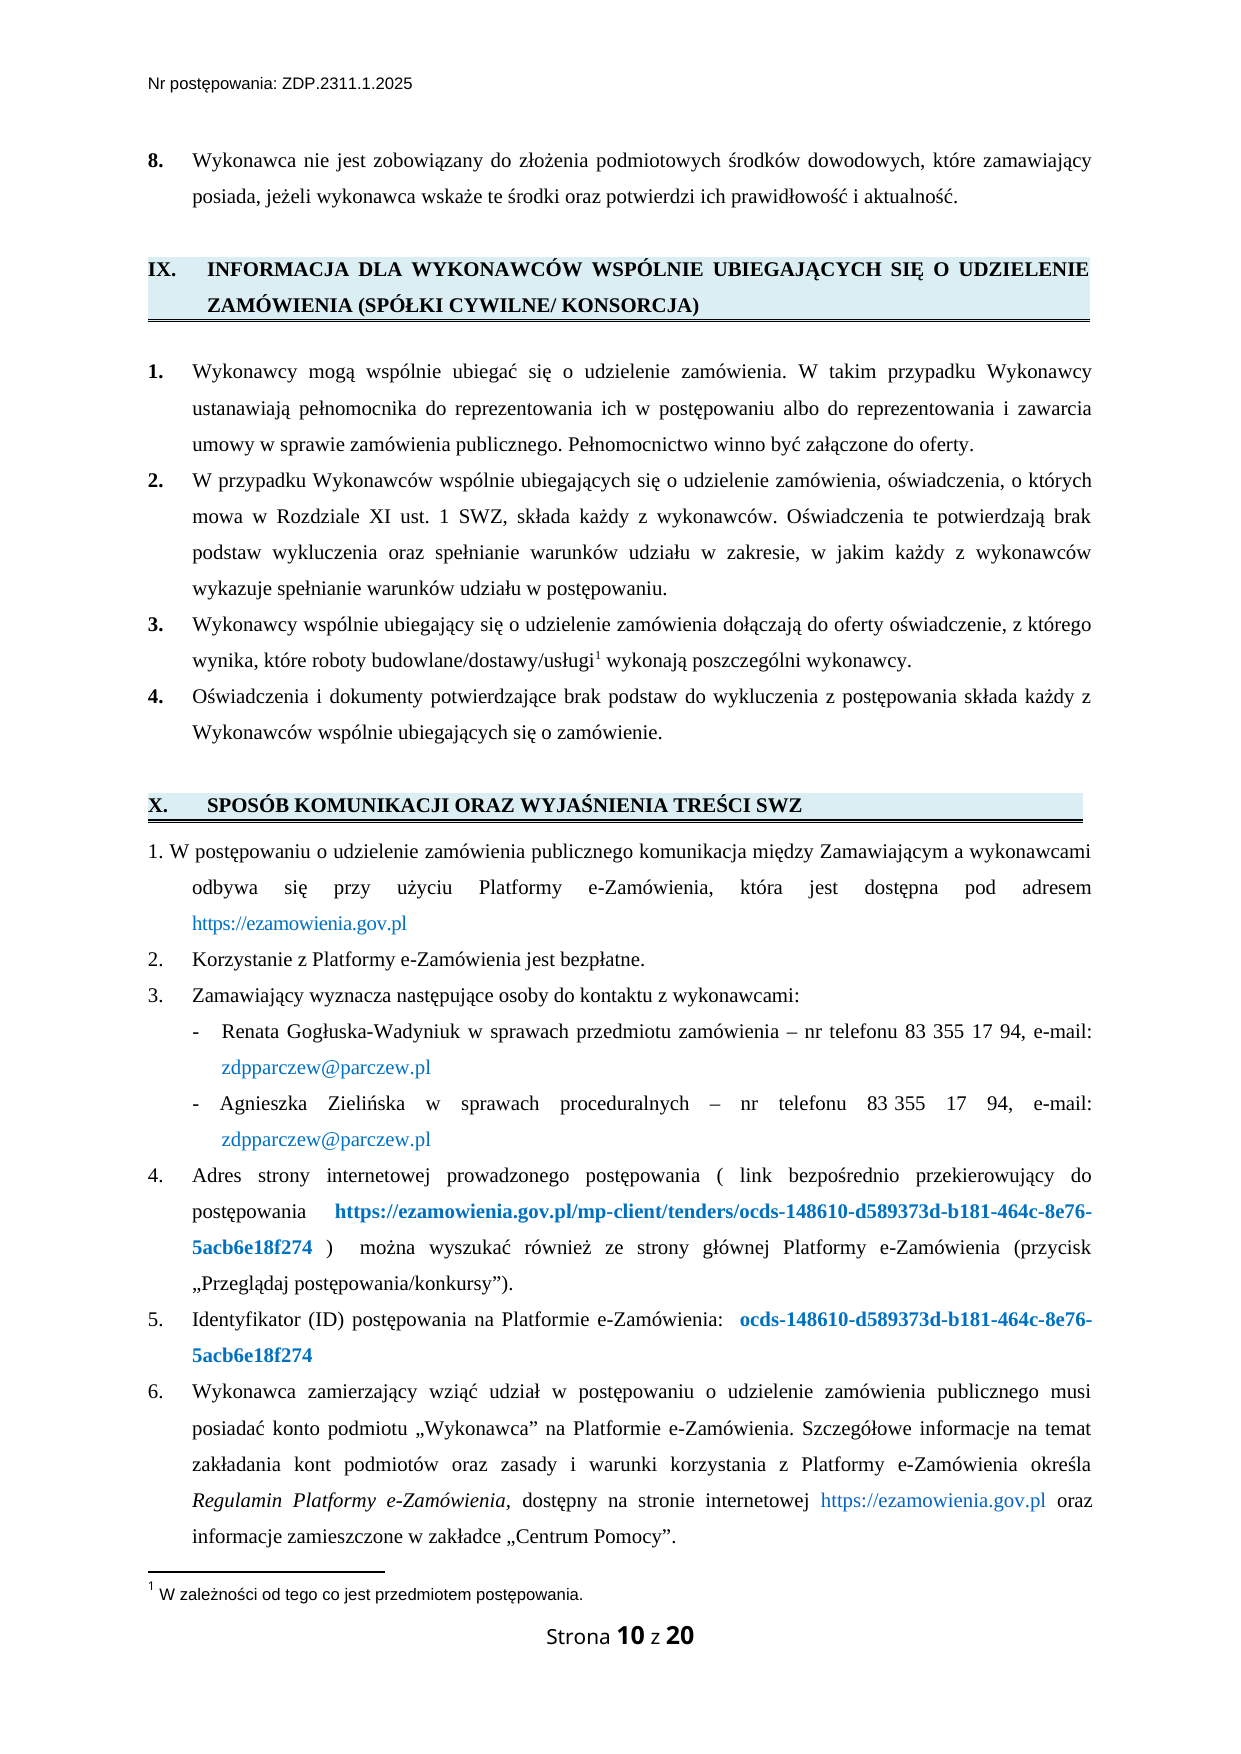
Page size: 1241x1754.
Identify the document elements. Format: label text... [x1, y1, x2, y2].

text 8. Wykonawca nie jest zobowiązany do złożenia podmiotowych środków dowodowych, które zamawiający posiada, jeżeli wykonawca wskaże te środki oraz potwierdzi ich prawidłowość i aktualność. [148, 148, 1093, 208]
text - Renata Gogłuska-Wadyniuk w sprawach przedmiotu zamówienia – nr telefonu 83 355 17 94, e-mail: zdpparczew@parczew.pl [192, 1019, 1093, 1079]
text - Agnieszka Zielińska w sprawach proceduralnych – nr telefonu 83 355 17 94, e-mail: zdpparczew@parczew.pl [192, 1091, 1093, 1151]
text X. SPOSÓB KOMUNIKACJI ORAZ WYJAŚNIENIA TREŚCI SWZ [148, 793, 1083, 819]
text 3. Wykonawcy wspólnie ubiegający się o udzielenie zamówienia dołączają do oferty oświadczenie, z którego wynika, które roboty budowlane/dostawy/usługi wykonają poszczególni wykonawcy. [148, 612, 1093, 672]
text 4. Oświadczenia i dokumenty potwierdzające brak podstaw do wykluczenia z postępowania składa każdy z Wykonawców wspólnie ubiegających się o zamówienie. [148, 684, 1093, 744]
list 4. Adres strony internetowej prowadzonego postępowania ( link bezpośrednio przekierowujący do postępowania https://ezamowienia.gov.pl/mp-client/tenders/ocds-148610-d589373d-b181-464c-8e76-5acb6e18f274 ) można wyszukać również ze strony głównej Platformy e-Zamówienia (przycisk „Przeglądaj postępowania/konkursy”). [148, 1163, 1093, 1295]
text IX. INFORMACJA DLA WYKONAWCÓW WSPÓLNIE UBIEGAJĄCYCH SIĘ O UDZIELENIE ZAMÓWIENIA (SPÓŁKI CYWILNE/ KONSORCJA) [148, 257, 1090, 319]
text 1. Wykonawcy mogą wspólnie ubiegać się o udzielenie zamówienia. W takim przypadku Wykonawcy ustanawiają pełnomocnika do reprezentowania ich w postępowaniu albo do reprezentowania i zawarcia umowy w sprawie zamówienia publicznego. Pełnomocnictwo winno być załączone do oferty. [148, 359, 1093, 456]
list 3. Zamawiający wyznacza następujące osoby do kontaktu z wykonawcami: [148, 983, 1093, 1007]
text 2. W przypadku Wykonawców wspólnie ubiegających się o udzielenie zamówienia, oświadczenia, o których mowa w Rozdziale XI ust. 1 SWZ, składa każdy z wykonawców. Oświadczenia te potwierdzają brak podstaw wykluczenia oraz spełnianie warunków udziału w zakresie, w jakim każdy z wykonawców wykazuje spełnianie warunków udziału w postępowaniu. [148, 468, 1093, 600]
list 1. W postępowaniu o udzielenie zamówienia publicznego komunikacja między Zamawiającym a wykonawcami odbywa się przy użyciu Platformy e-Zamówienia, która jest dostępna pod adresem https://ezamowienia.gov.pl [148, 839, 1093, 935]
list 5. Identyfikator (ID) postępowania na Platformie e-Zamówienia: ocds-148610-d589373d-b181-464c-8e76-5acb6e18f274 [148, 1307, 1093, 1367]
list 2. Korzystanie z Platformy e-Zamówienia jest bezpłatne. [148, 947, 1093, 971]
list 6. Wykonawca zamierzający wziąć udział w postępowaniu o udzielenie zamówienia publicznego musi posiadać konto podmiotu „Wykonawca” na Platformie e-Zamówienia. Szczegółowe informacje na temat zakładania kont podmiotów oraz zasady i warunki korzystania z Platformy e-Zamówienia określa Regulamin Platformy e-Zamówienia, dostępny na stronie internetowej https://ezamowienia.gov.pl oraz informacje zamieszczone w zakładce „Centrum Pomocy”. [148, 1379, 1093, 1548]
